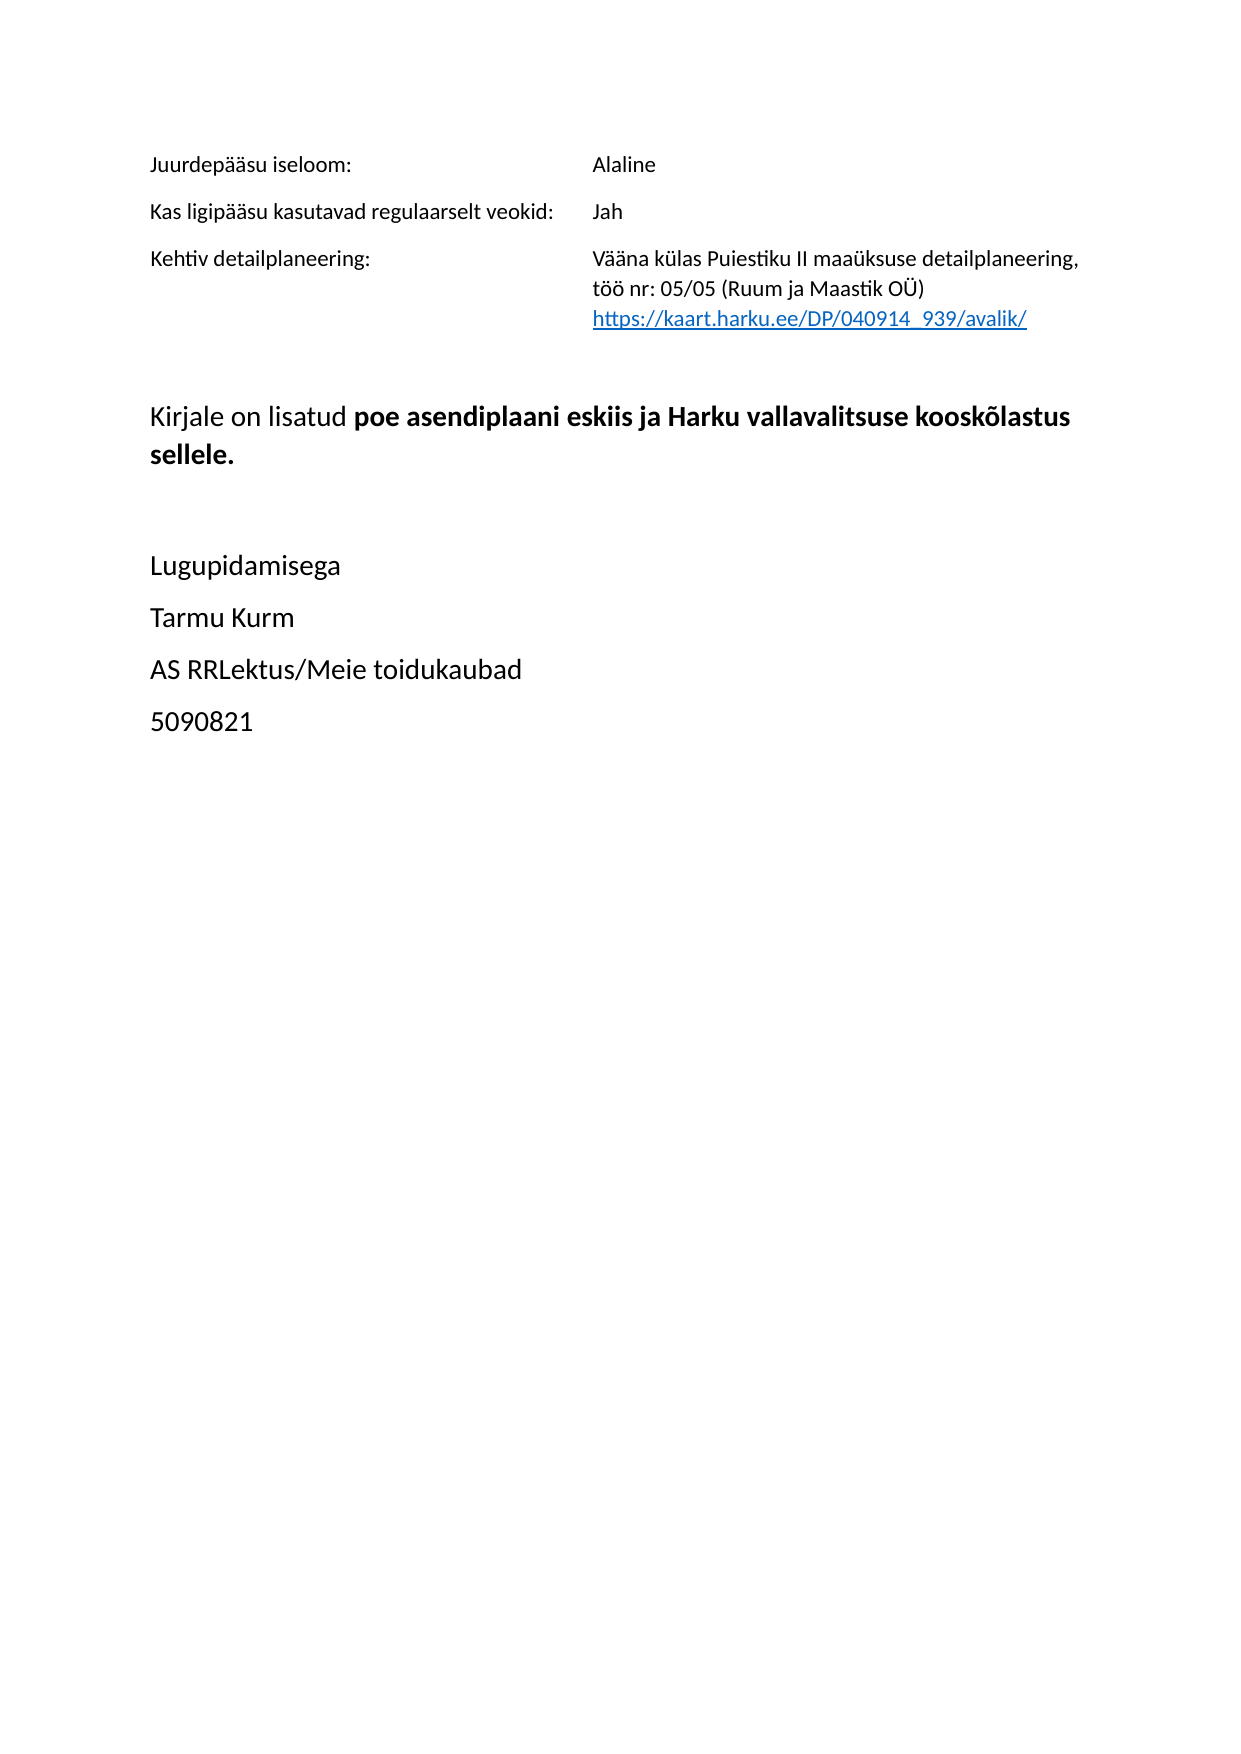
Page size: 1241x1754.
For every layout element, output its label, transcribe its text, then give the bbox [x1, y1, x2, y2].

text Kehtiv detailplaneering: Vääna külas Puiestiku II maaüksuse detailplaneering, töö nr: 05/05 (Ruum ja Maastik OÜ) https://kaart.harku.ee/DP/040914_939/avalik/ [150, 244, 1090, 332]
text Tarmu Kurm [150, 599, 1090, 634]
text Lugupidamisega [150, 547, 1090, 582]
text 5090821 [150, 703, 1090, 739]
text Juurdepääsu iseloom: Alaline [150, 150, 1090, 178]
text Kirjale on lisatud poe asendiplaani eskiis ja Harku vallavalitsuse kooskõlastus sellele. [150, 398, 1090, 472]
text AS RRLektus/Meie toidukaubad [150, 651, 1090, 687]
text Kas ligipääsu kasutavad regulaarselt veokid: Jah [150, 197, 1090, 225]
